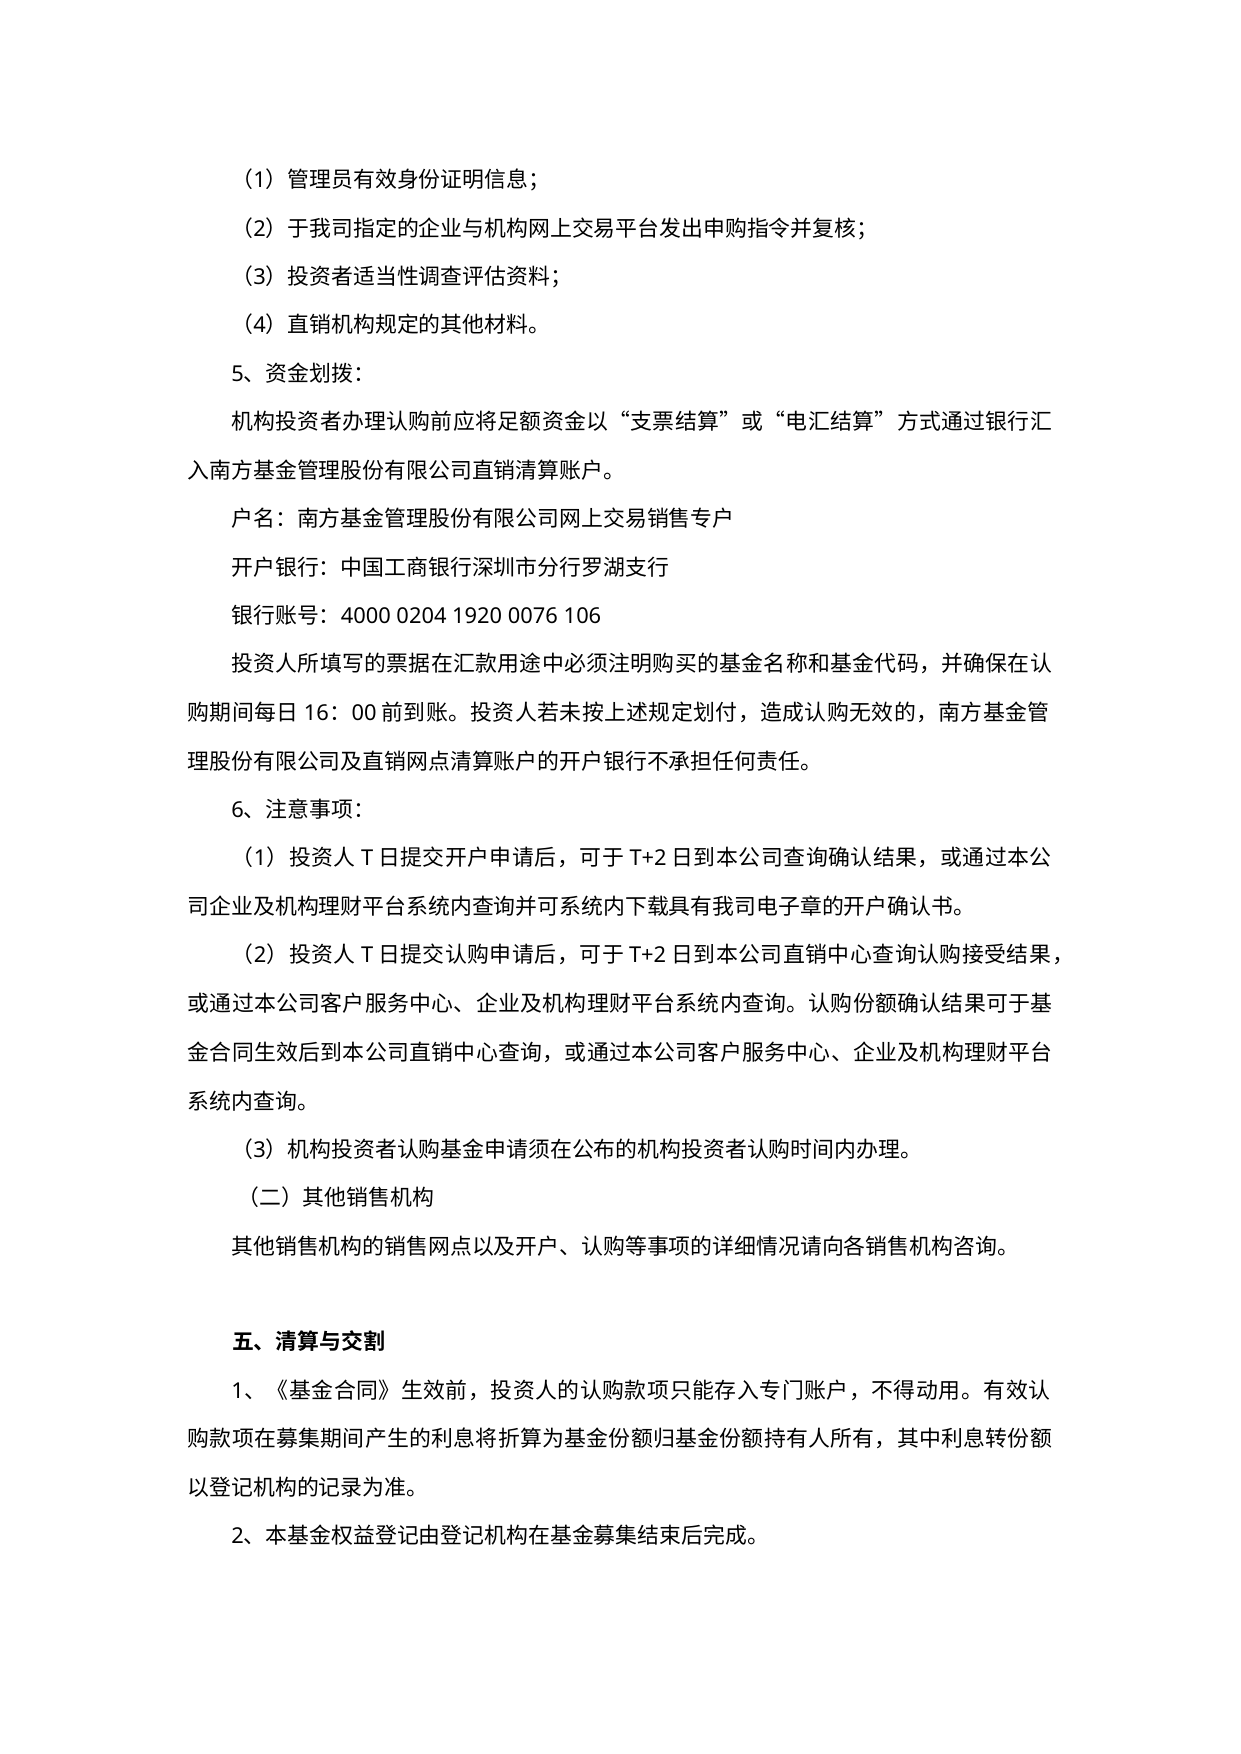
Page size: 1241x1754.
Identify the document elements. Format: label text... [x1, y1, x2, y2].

text 户名：南方基金管理股份有限公司网上交易销售专户 [187, 501, 1053, 533]
text （二）其他销售机构 [187, 1180, 1053, 1212]
text 五、清算与交割 [187, 1324, 1053, 1356]
text （4）直销机构规定的其他材料。 [187, 307, 1053, 339]
text 其他销售机构的销售网点以及开户、认购等事项的详细情况请向各销售机构咨询。 [187, 1228, 1053, 1261]
text （2）于我司指定的企业与机构网上交易平台发出申购指令并复核； [187, 210, 1053, 243]
text 5、资金划拨： [187, 355, 1053, 388]
text 1、《基金合同》生效前，投资人的认购款项只能存入专门账户，不得动用。有效认购款项在募集期间产生的利息将折算为基金份额归基金份额持有人所有，其中利息转份额以登记机构的记录为准。 [187, 1372, 1053, 1502]
text （3）机构投资者认购基金申请须在公布的机构投资者认购时间内办理。 [187, 1132, 1053, 1164]
text （3）投资者适当性调查评估资料； [187, 259, 1053, 291]
text 2、本基金权益登记由登记机构在基金募集结束后完成。 [187, 1518, 1053, 1551]
text （1）投资人T日提交开户申请后，可于T+2日到本公司查询确认结果，或通过本公司企业及机构理财平台系统内查询并可系统内下载具有我司电子章的开户确认书。 [187, 840, 1053, 921]
text （1）管理员有效身份证明信息； [187, 162, 1053, 194]
text （2）投资人T日提交认购申请后，可于T+2日到本公司直销中心查询认购接受结果，或通过本公司客户服务中心、企业及机构理财平台系统内查询。认购份额确认结果可于基金合同生效后到本公司直销中心查询，或通过本公司客户服务中心、企业及机构理财平台系统内查询。 [187, 937, 1053, 1116]
text 机构投资者办理认购前应将足额资金以“支票结算”或“电汇结算”方式通过银行汇入南方基金管理股份有限公司直销清算账户。 [187, 404, 1053, 485]
text 开户银行：中国工商银行深圳市分行罗湖支行 [187, 549, 1053, 582]
text 投资人所填写的票据在汇款用途中必须注明购买的基金名称和基金代码，并确保在认购期间每日16：00前到账。投资人若未按上述规定划付，造成认购无效的，南方基金管理股份有限公司及直销网点清算账户的开户银行不承担任何责任。 [187, 646, 1053, 776]
text 6、注意事项： [187, 792, 1053, 824]
text 银行账号：4000 0204 1920 0076 106 [187, 597, 1053, 630]
